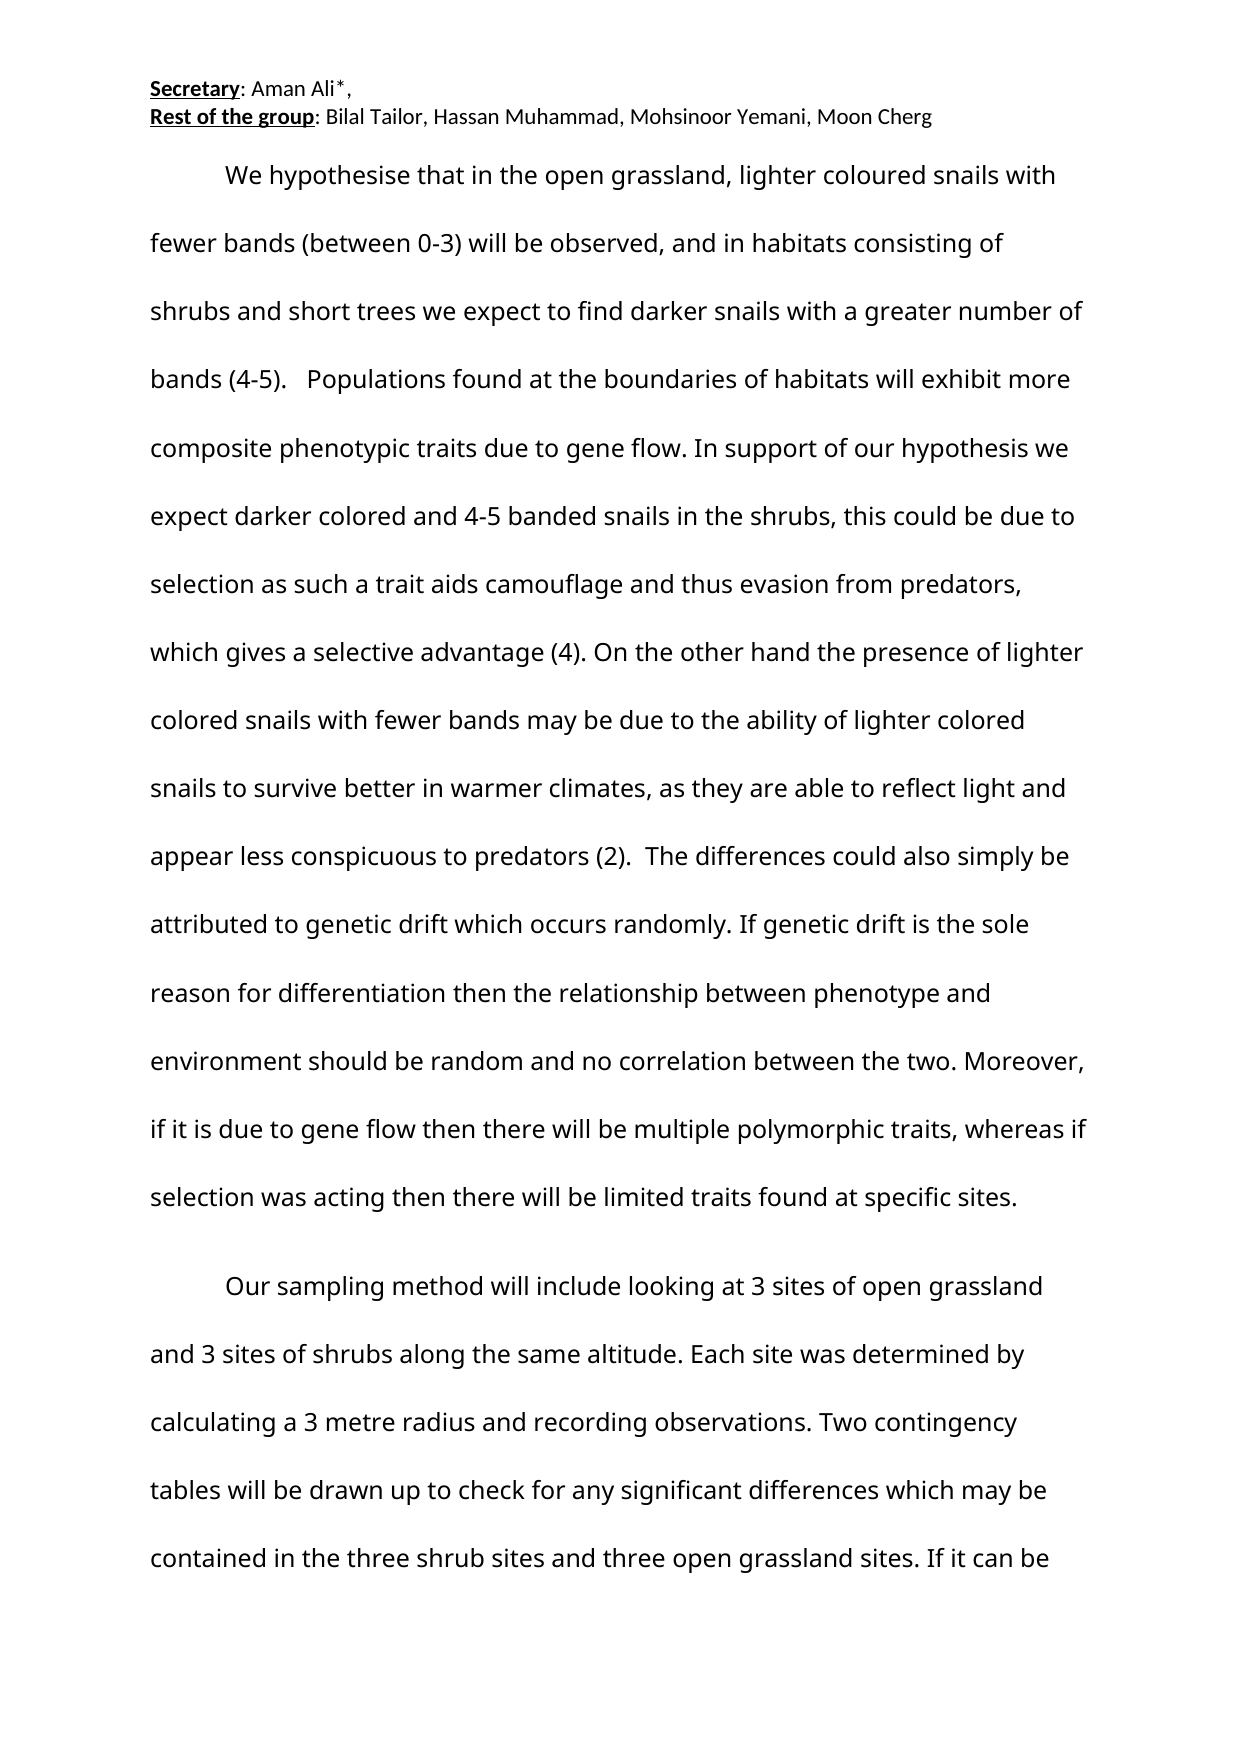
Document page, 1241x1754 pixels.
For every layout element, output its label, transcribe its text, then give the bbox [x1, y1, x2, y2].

text We hypothesise that in the open grassland, lighter coloured snails with fewer bands (between 0-3) will be observed, and in habitats consisting of shrubs and short trees we expect to find darker snails with a greater number of bands (4-5). Populations found at the boundaries of habitats will exhibit more composite phenotypic traits due to gene flow. In support of our hypothesis we expect darker colored and 4-5 banded snails in the shrubs, this could be due to selection as such a trait aids camouflage and thus evasion from predators, which gives a selective advantage (4). On the other hand the presence of lighter colored snails with fewer bands may be due to the ability of lighter colored snails to survive better in warmer climates, as they are able to reflect light and appear less conspicuous to predators (2). The differences could also simply be attributed to genetic drift which occurs randomly. If genetic drift is the sole reason for differentiation then the relationship between phenotype and environment should be random and no correlation between the two. Moreover, if it is due to gene flow then there will be multiple polymorphic traits, whereas if selection was acting then there will be limited traits found at specific sites. [150, 158, 1090, 1214]
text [150, 1269, 1090, 1575]
